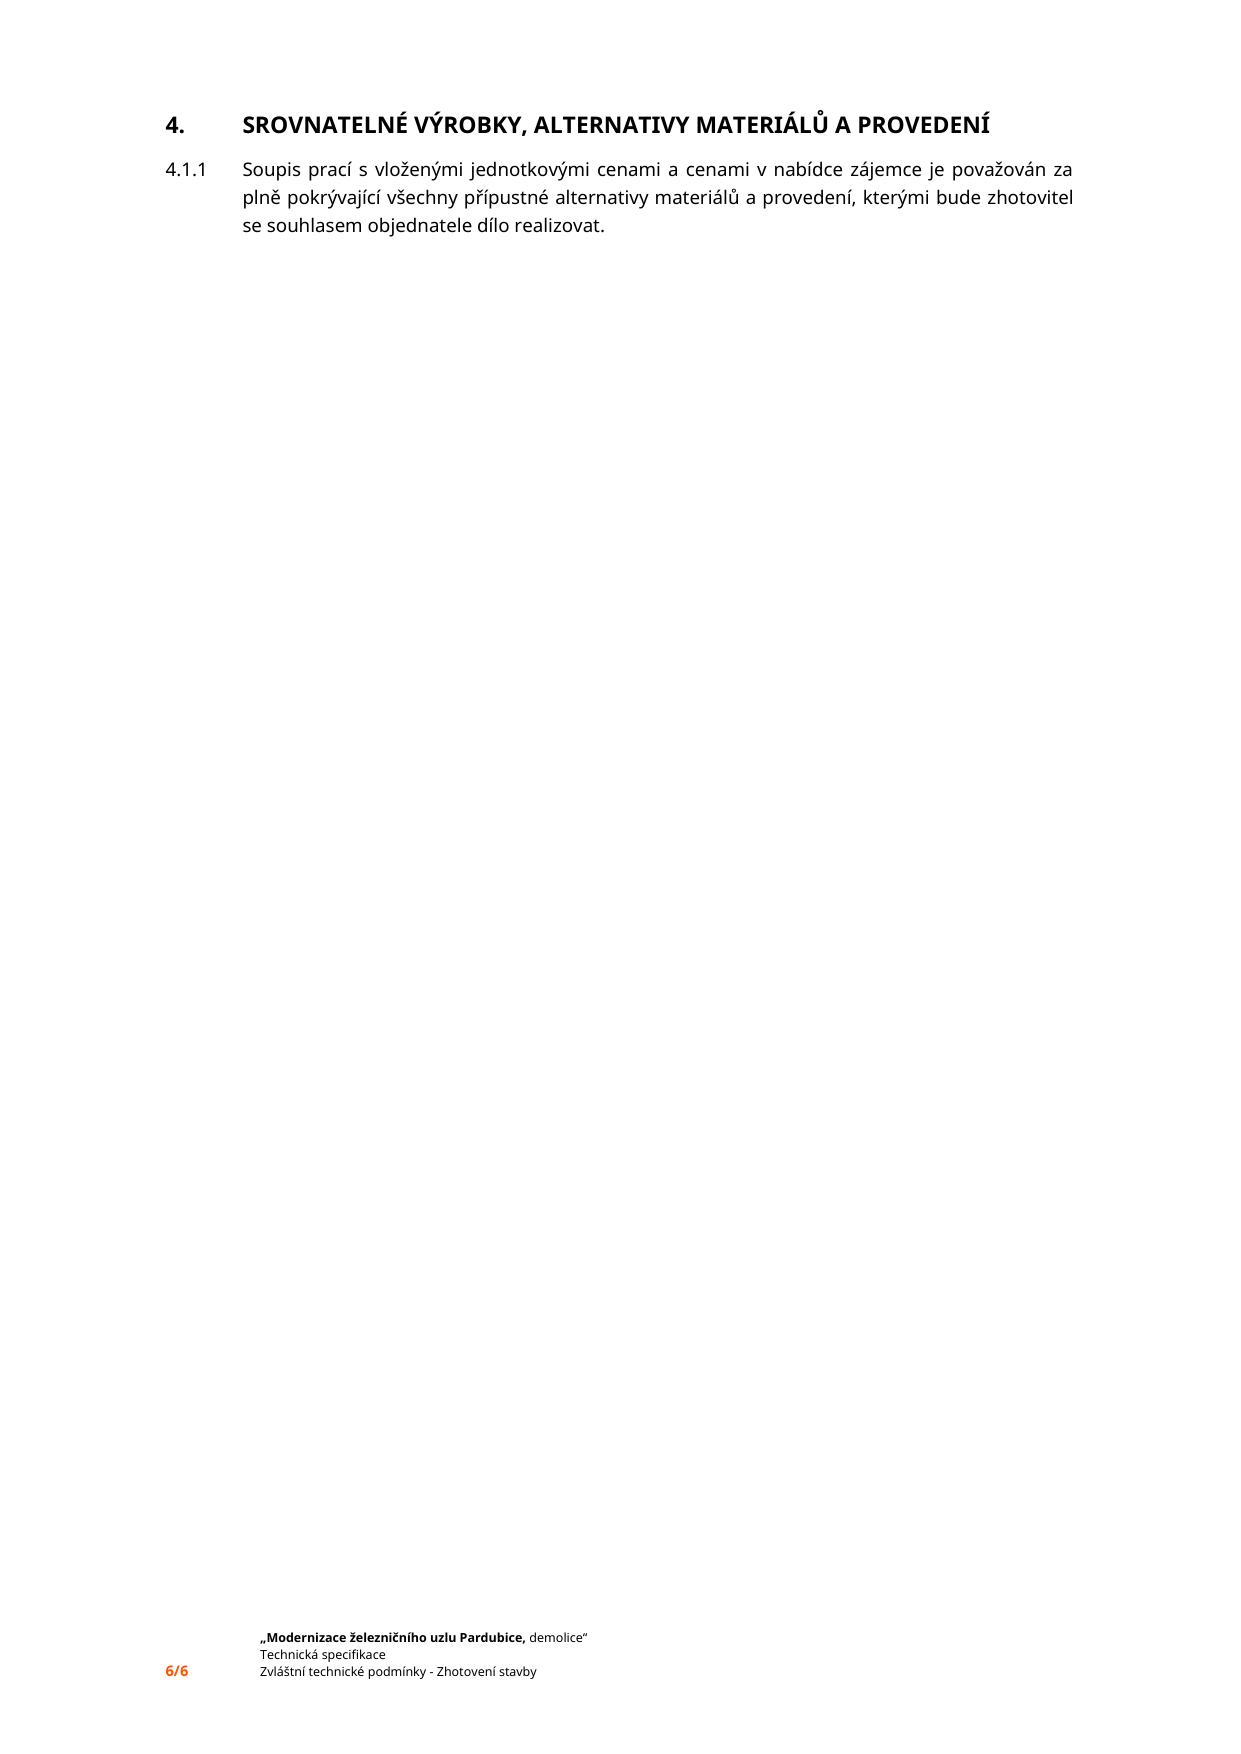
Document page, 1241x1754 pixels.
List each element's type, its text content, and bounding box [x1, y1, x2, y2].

text Soupis prací s vloženými jednotkovými cenami a cenami v nabídce zájemce je považován za plně pokrývající všechny přípustné alternativy materiálů a provedení, kterými bude zhotovitel se souhlasem objednatele dílo realizovat. [165, 156, 1075, 238]
text SROVNATELNÉ VÝROBKY, ALTERNATIVY MATERIÁLŮ A PROVEDENÍ [165, 109, 1075, 141]
